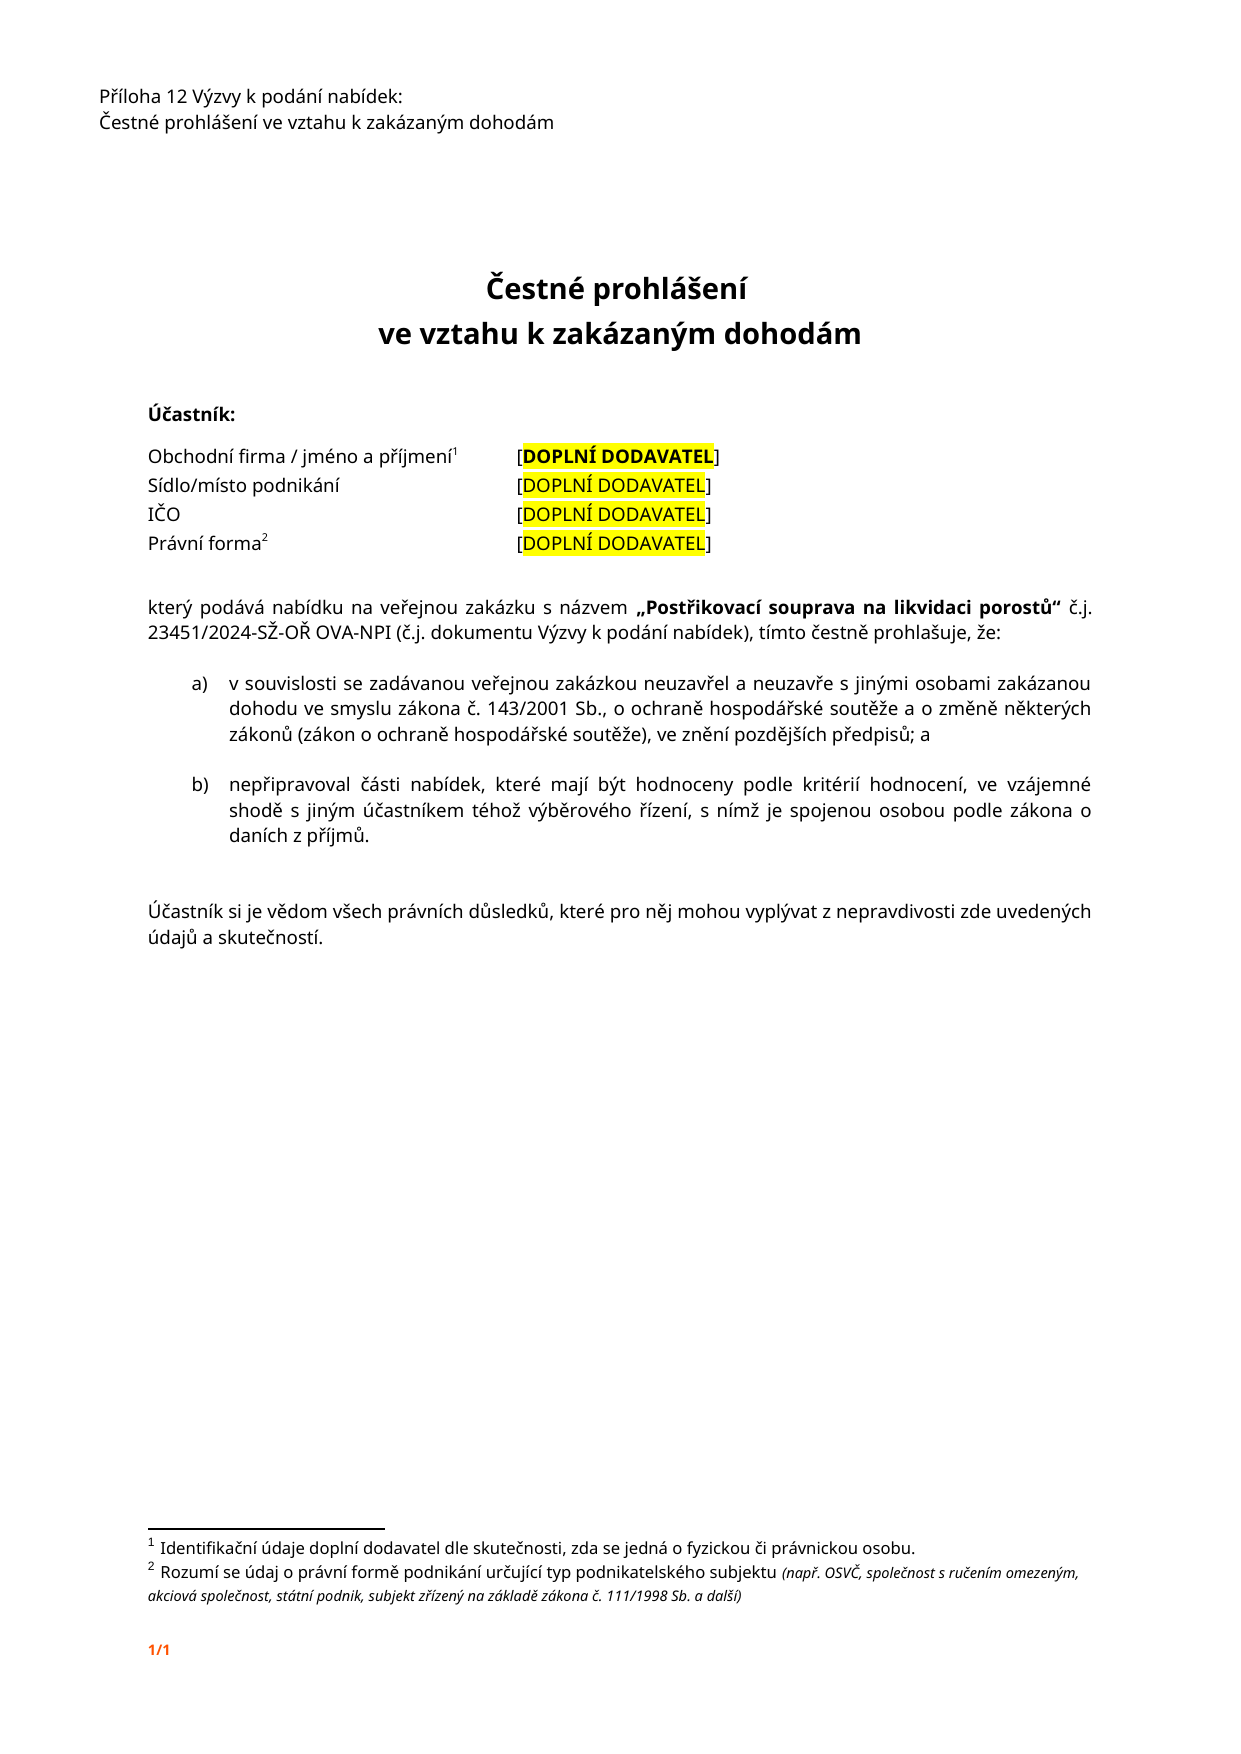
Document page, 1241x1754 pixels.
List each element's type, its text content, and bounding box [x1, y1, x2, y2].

text ve vztahu k zakázaným dohodám [148, 314, 1093, 353]
text který podává nabídku na veřejnou zakázku s názvem „Postřikovací souprava na likvidaci porostů“ č.j. 23451/2024-SŽ-OŘ OVA-NPI (č.j. dokumentu Výzvy k podání nabídek), tímto čestně prohlašuje, že: [148, 594, 1093, 645]
text Účastník: [148, 397, 1093, 428]
text Účastník si je vědom všech právních důsledků, které pro něj mohou vyplývat z nepravdivosti zde uvedených údajů a skutečností. [148, 899, 1093, 950]
text Obchodní firma / jméno a příjmení [148, 440, 1093, 469]
text Právní forma [148, 527, 1093, 556]
title Čestné prohlášení [148, 268, 1093, 308]
list v souvislosti se zadávanou veřejnou zakázkou neuzavřel a neuzavře s jinými osobami zakázanou dohodu ve smyslu zákona č. 143/2001 Sb., o ochraně hospodářské soutěže a o změně některých zákonů (zákon o ochraně hospodářské soutěže), ve znění pozdějších předpisů; a [191, 670, 1093, 747]
text IČO [148, 498, 1093, 527]
list nepřipravoval části nabídek, které mají být hodnoceny podle kritérií hodnocení, ve vzájemné shodě s jiným účastníkem téhož výběrového řízení, s nímž je spojenou osobou podle zákona o daních z příjmů. [191, 772, 1093, 848]
text Sídlo/místo podnikání [DOPLNÍ DODAVATEL] [148, 469, 1093, 498]
